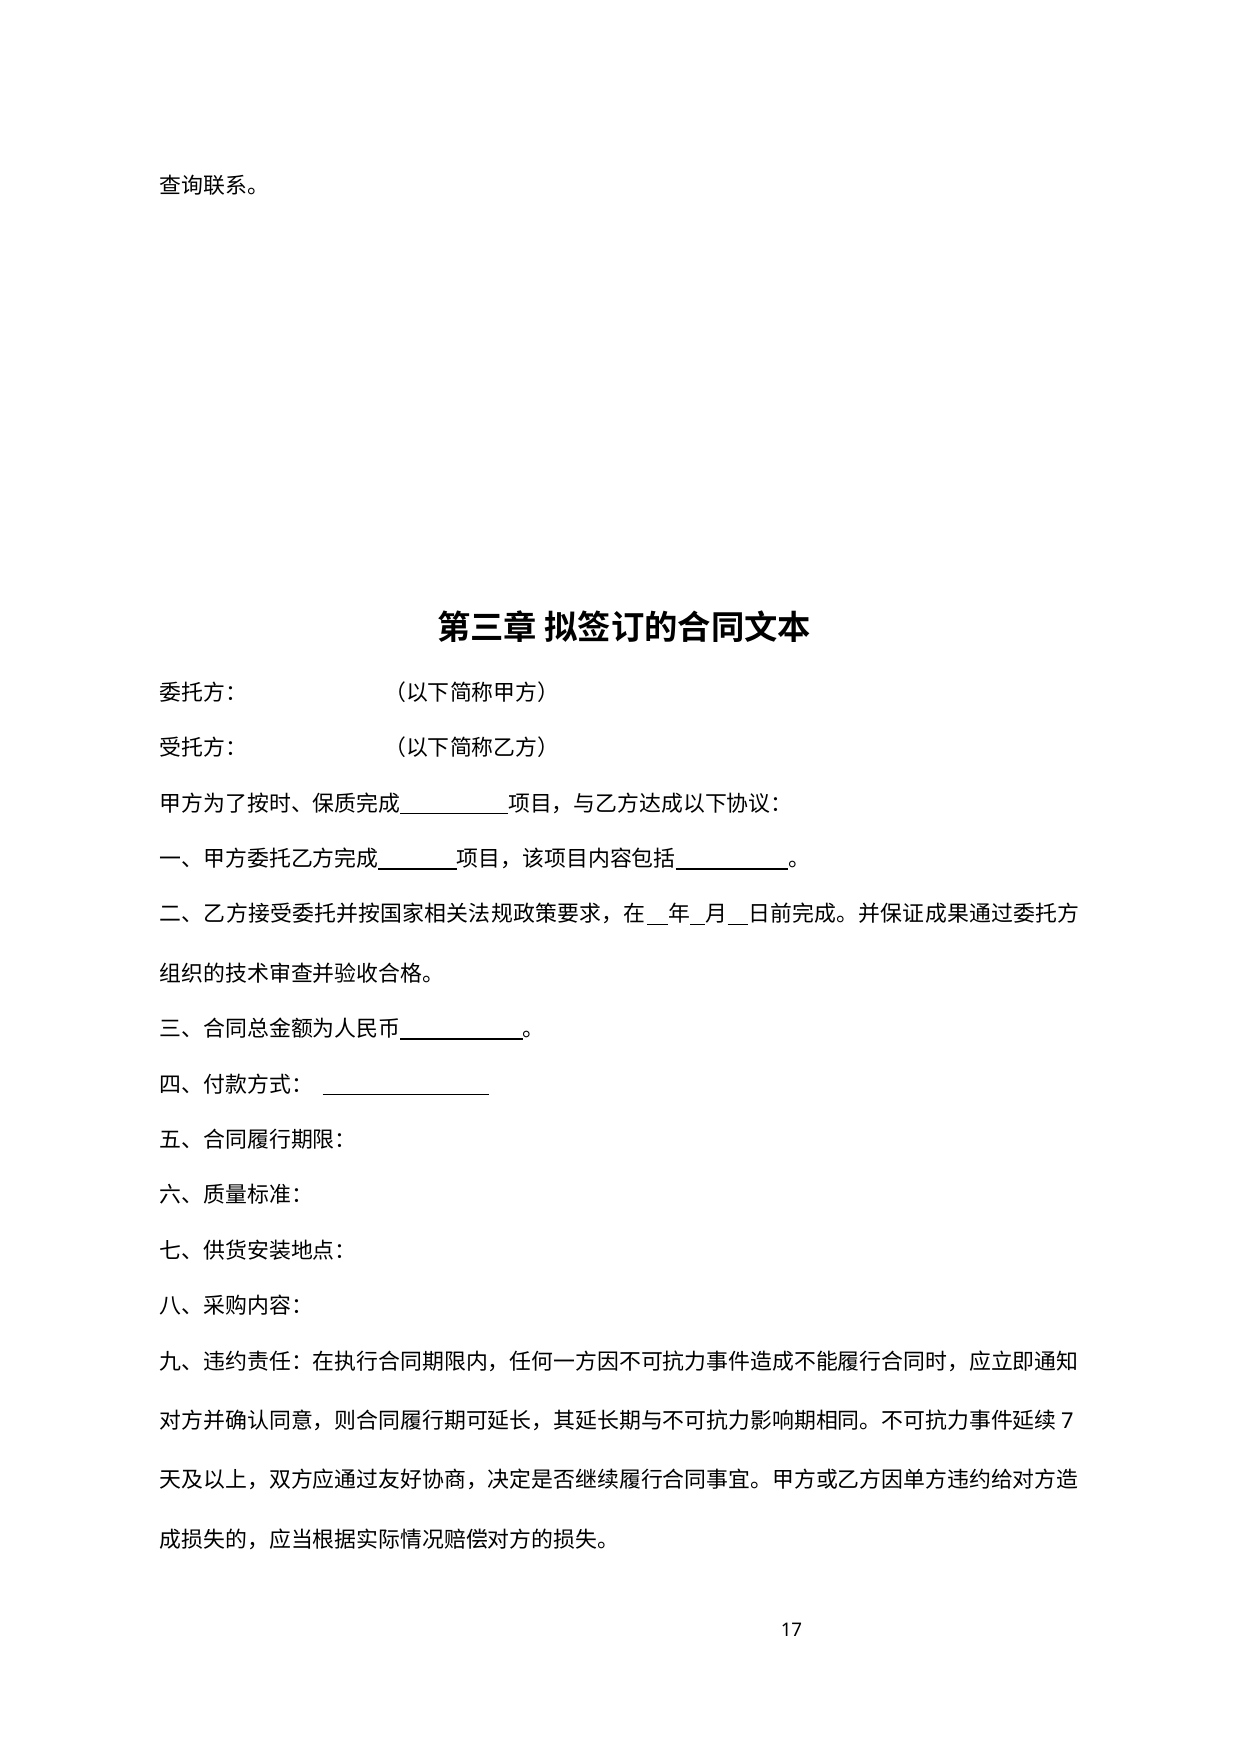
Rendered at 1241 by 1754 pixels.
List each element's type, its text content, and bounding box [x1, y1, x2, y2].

text 三、合同总金额为人民币 。 [159, 1007, 1081, 1047]
text 甲方为了按时、保质完成 项目，与乙方达成以下协议： [159, 782, 1081, 821]
text 六、质量标准： [159, 1173, 1081, 1213]
title 第三章 拟签订的合同文本 [159, 585, 1088, 664]
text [159, 164, 1081, 204]
text 委托方： （以下简称甲方） [159, 671, 1081, 710]
text 受托方： （以下简称乙方） [159, 726, 1081, 766]
text 五、合同履行期限： [159, 1118, 1081, 1158]
text 四、付款方式： [159, 1063, 1081, 1102]
text 八、采购内容： [159, 1284, 1081, 1324]
text 七、供货安装地点： [159, 1229, 1081, 1268]
text 一、甲方委托乙方完成 项目，该项目内容包括 。 [159, 837, 1081, 877]
text 二、乙方接受委托并按国家相关法规政策要求，在 年 月 日前完成。并保证成果通过委托方组织的技术审查并验收合格。 [159, 892, 1081, 991]
text 九、违约责任：在执行合同期限内，任何一方因不可抗力事件造成不能履行合同时，应立即通知对方并确认同意，则合同履行期可延长，其延长期与不可抗力影响期相同。不可抗力事件延续7天及以上，双方应通过友好协商，决定是否继续履行合同事宜。甲方或乙方因单方违约给对方造成损失的，应当根据实际情况赔偿对方的损失。 [159, 1340, 1081, 1557]
